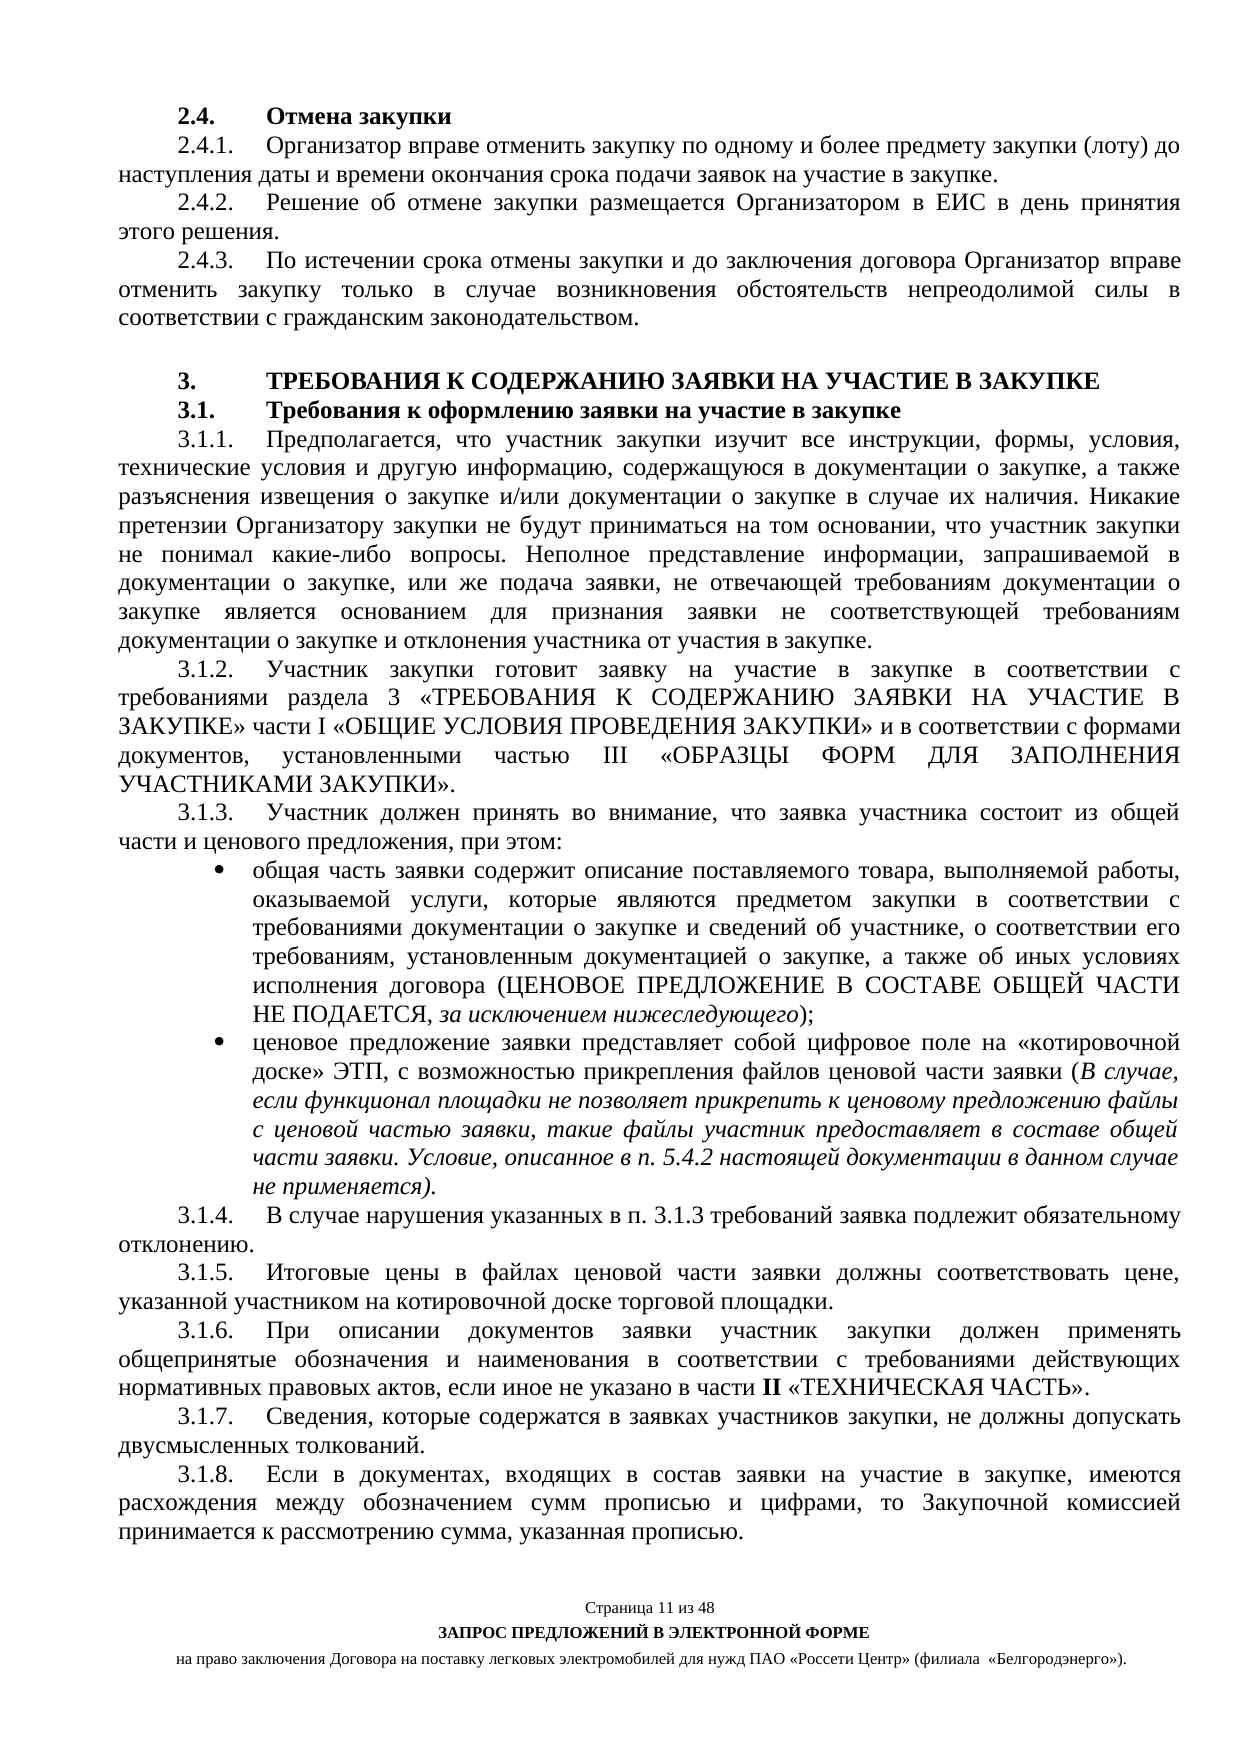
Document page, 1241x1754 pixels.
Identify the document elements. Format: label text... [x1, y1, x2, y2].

subtitle В случае нарушения указанных в п. 3.1.3 требований заявка подлежит обязательному отклонению. [118, 1200, 1181, 1257]
list общая часть заявки содержит описание поставляемого товара, выполняемой работы, оказываемой услуги, которые являются предметом закупки в соответствии с требованиями документации о закупке и сведений об участнике, о соответствии его требованиям, установленным документацией о закупке, а также об иных условиях исполнения договора (ЦЕНОВОЕ ПРЕДЛОЖЕНИЕ В СОСТАВЕ ОБЩЕЙ ЧАСТИ НЕ ПОДАЕТСЯ, за исключением нижеследующего); [215, 855, 1181, 1027]
subtitle Если в документах, входящих в состав заявки на участие в закупке, имеются расхождения между обозначением сумм прописью и цифрами, то Закупочной комиссией принимается к рассмотрению сумма, указанная прописью. [118, 1459, 1181, 1545]
subtitle По истечении срока отмены закупки и до заключения договора Организатор вправе отменить закупку только в случае возникновения обстоятельств непреодолимой силы в соответствии с гражданским законодательством. [118, 245, 1181, 331]
subtitle Требования к оформлению заявки на участие в закупке [118, 395, 1181, 424]
subtitle Решение об отмене закупки размещается Организатором в ЕИС в день принятия этого решения. [118, 187, 1181, 245]
subtitle Участник должен принять во внимание, что заявка участника состоит из общей части и ценового предложения, при этом: [118, 797, 1181, 855]
subtitle Организатор вправе отменить закупку по одному и более предмету закупки (лоту) до наступления даты и времени окончания срока подачи заявок на участие в закупке. [118, 130, 1181, 187]
subtitle Отмена закупки [118, 101, 1181, 130]
subtitle Предполагается, что участник закупки изучит все инструкции, формы, условия, технические условия и другую информацию, содержащуюся в документации о закупке, а также разъяснения извещения о закупке и/или документации о закупке в случае их наличия. Никакие претензии Организатору закупки не будут приниматься на том основании, что участник закупки не понимал какие-либо вопросы. Неполное представление информации, запрашиваемой в документации о закупке, или же подача заявки, не отвечающей требованиям документации о закупке является основанием для признания заявки не соответствующей требованиям документации о закупке и отклонения участника от участия в закупке. [118, 424, 1181, 654]
subtitle Итоговые цены в файлах ценовой части заявки должны соответствовать цене, указанной участником на котировочной доске торговой площадки. [118, 1257, 1181, 1315]
subtitle При описании документов заявки участник закупки должен применять общепринятые обозначения и наименования в соответствии с требованиями действующих нормативных правовых актов, если иное не указано в части II «ТЕХНИЧЕСКАЯ ЧАСТЬ». [118, 1315, 1181, 1401]
list ценовое предложение заявки представляет собой цифровое поле на «котировочной доске» ЭТП, с возможностью прикрепления файлов ценовой части заявки (В случае, если функционал площадки не позволяет прикрепить к ценовому предложению файлы с ценовой частью заявки, такие файлы участник предоставляет в составе общей части заявки. Условие, описанное в п. 5.4.2 настоящей документации в данном случае не применяется). [215, 1027, 1181, 1200]
subtitle Сведения, которые содержатся в заявках участников закупки, не должны допускать двусмысленных толкований. [118, 1401, 1181, 1459]
subtitle ТРЕБОВАНИЯ К СОДЕРЖАНИЮ ЗАЯВКИ НА УЧАСТИЕ В ЗАКУПКЕ [118, 366, 1181, 395]
subtitle Участник закупки готовит заявку на участие в закупке в соответствии с требованиями раздела 3 «ТРЕБОВАНИЯ К СОДЕРЖАНИЮ ЗАЯВКИ НА УЧАСТИЕ В ЗАКУПКЕ» части I «ОБЩИЕ УСЛОВИЯ ПРОВЕДЕНИЯ ЗАКУПКИ» и в соответствии с формами документов, установленными частью III «ОБРАЗЦЫ ФОРМ ДЛЯ ЗАПОЛНЕНИЯ УЧАСТНИКАМИ ЗАКУПКИ». [118, 654, 1181, 797]
